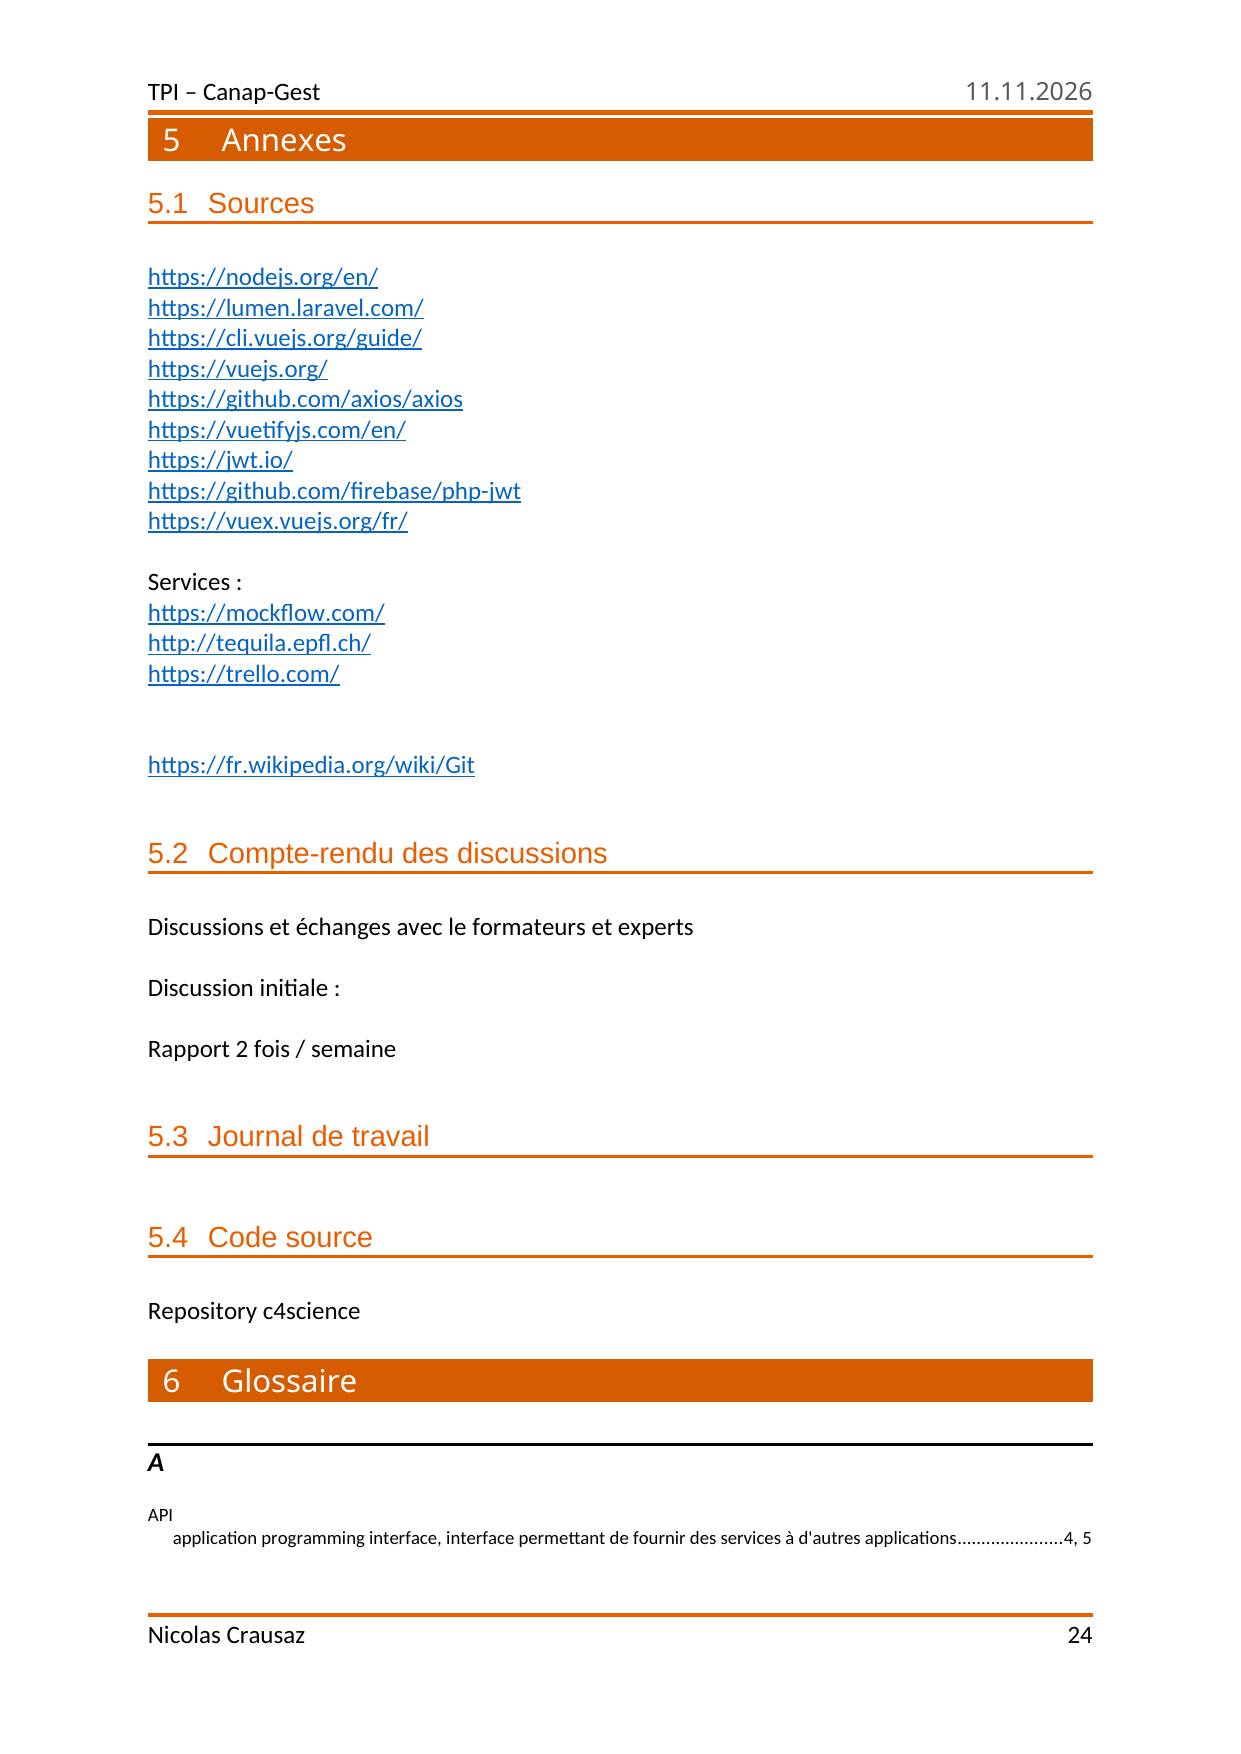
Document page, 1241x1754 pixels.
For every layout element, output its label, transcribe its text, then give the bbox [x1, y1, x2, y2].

text https://github.com/firebase/php-jwt [148, 475, 1093, 505]
text http://tequila.epfl.ch/ [148, 627, 1093, 658]
text Discussions et échanges avec le formateurs et experts [148, 911, 1093, 942]
subtitle Glossaire [148, 1359, 1093, 1402]
text https://vuex.vuejs.org/fr/ [148, 505, 1093, 536]
text https://nodejs.org/en/ [148, 261, 1093, 292]
text https://cli.vuejs.org/guide/ [148, 322, 1093, 353]
text https://mockflow.com/ [148, 597, 1093, 627]
subtitle Sources [148, 186, 1093, 221]
text Services : [148, 566, 1093, 597]
text Rapport 2 fois / semaine [148, 1033, 1093, 1064]
subtitle Code source [148, 1220, 1093, 1255]
text https://vuetifyjs.com/en/ [148, 414, 1093, 444]
text https://jwt.io/ [148, 444, 1093, 475]
text https://vuejs.org/ [148, 353, 1093, 383]
text https://fr.wikipedia.org/wiki/Git [148, 749, 1093, 780]
subtitle Compte-rendu des discussions [148, 836, 1093, 871]
text https://trello.com/ [148, 658, 1093, 688]
subtitle Journal de travail [148, 1119, 1093, 1155]
text API [148, 1503, 1093, 1526]
text application programming interface, interface permettant de fournir des services à d'autres applications 4, 5 [173, 1526, 1093, 1549]
text https://github.com/axios/axios [148, 383, 1093, 414]
subtitle A [148, 1446, 1093, 1478]
text https://lumen.laravel.com/ [148, 292, 1093, 322]
text Discussion initiale : [148, 972, 1093, 1003]
subtitle Annexes [148, 118, 1093, 161]
text Repository c4science [148, 1295, 1093, 1326]
